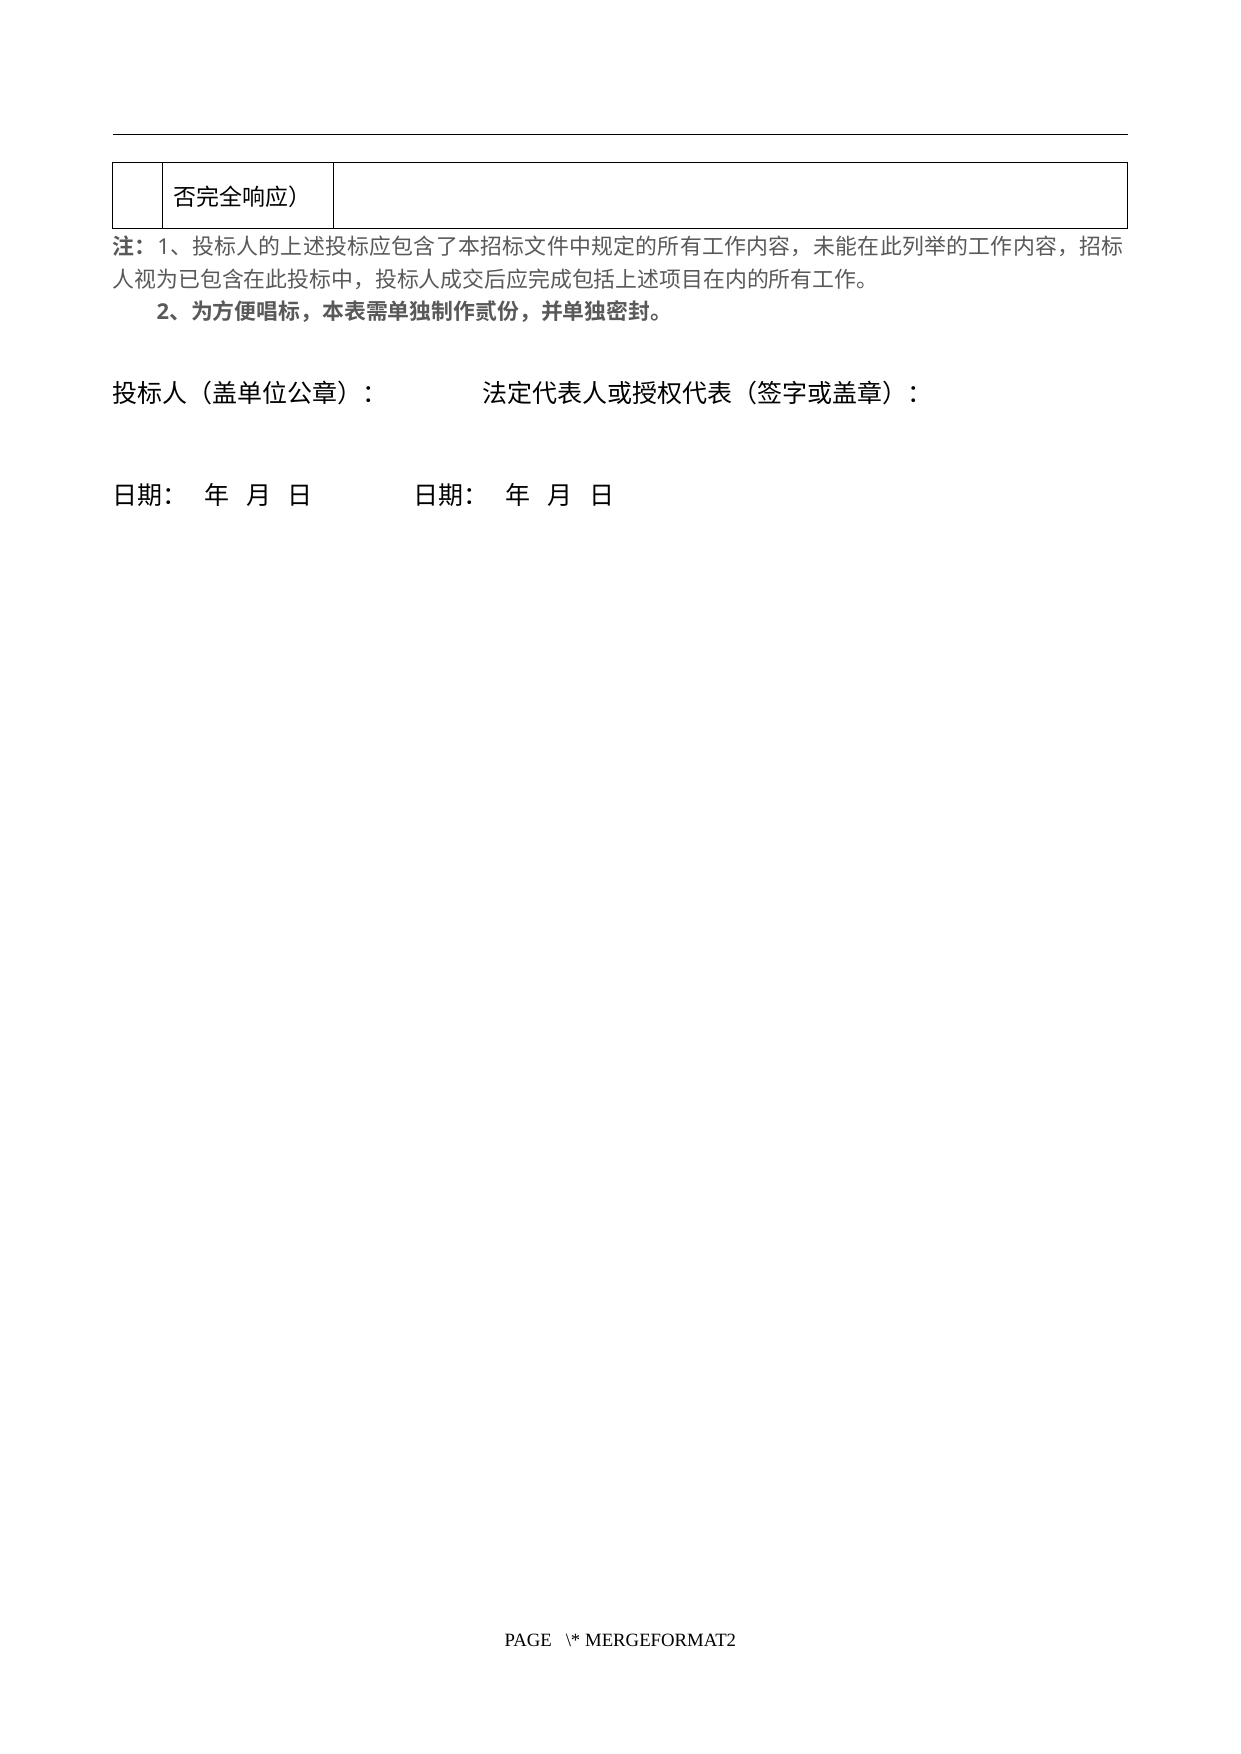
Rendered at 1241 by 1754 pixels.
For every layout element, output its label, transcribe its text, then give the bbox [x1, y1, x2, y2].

text 日期： 年 月 日 日期： 年 月 日 [112, 461, 1128, 526]
table_cell [334, 163, 1127, 228]
text 投标人（盖单位公章）： 法定代表人或授权代表（签字或盖章）： [112, 359, 1128, 424]
text 注：1、投标人的上述投标应包含了本招标文件中规定的所有工作内容，未能在此列举的工作内容，招标人视为已包含在此投标中，投标人成交后应完成包括上述项目在内的所有工作。 [112, 229, 1128, 294]
table_cell 4 [113, 163, 162, 228]
text 2、为方便唱标，本表需单独制作贰份，并单独密封。 [112, 294, 1128, 327]
table_cell 对招标文件的响应程度（是否完全响应） [163, 163, 333, 228]
